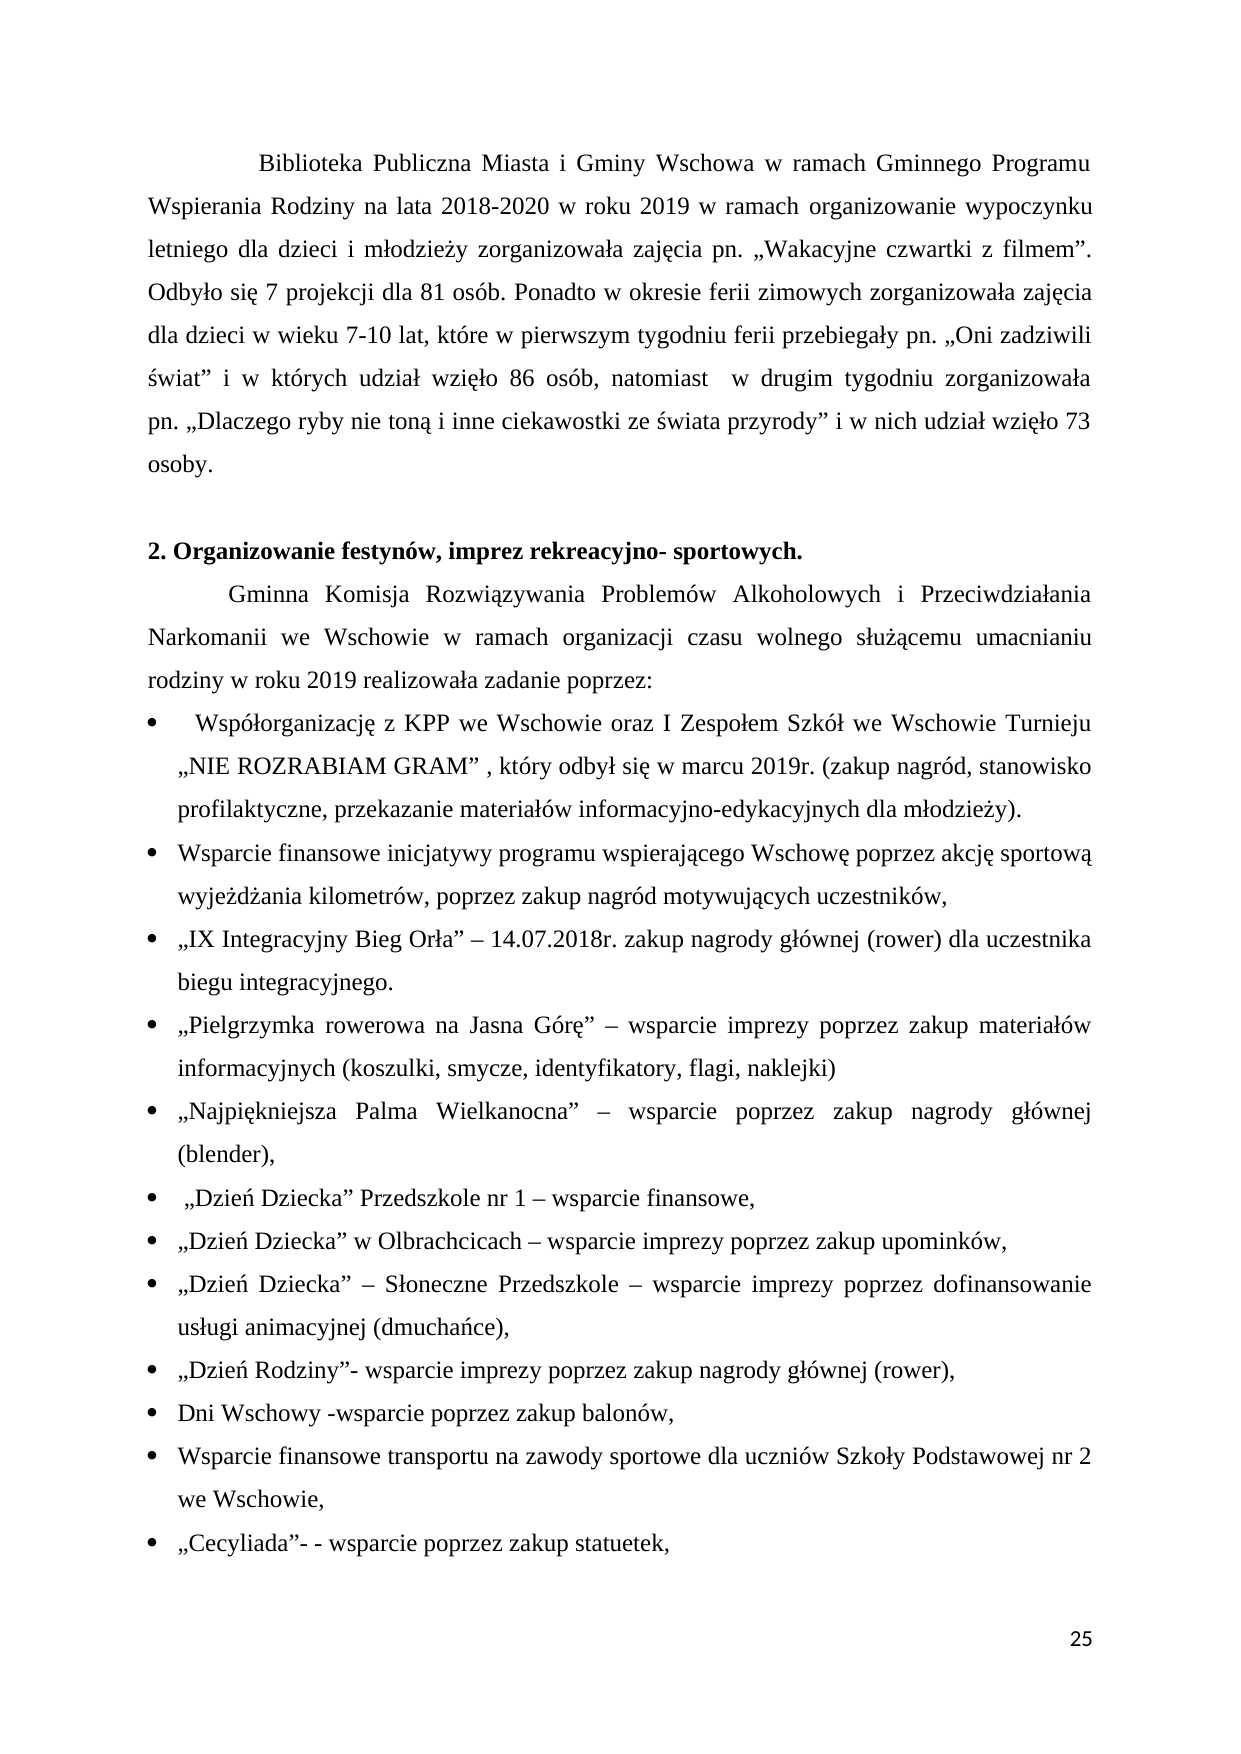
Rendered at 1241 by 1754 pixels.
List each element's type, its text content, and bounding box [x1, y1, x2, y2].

list Wsparcie finansowe inicjatywy programu wspierającego Wschowę poprzez akcję sportową wyjeżdżania kilometrów, poprzez zakup nagród motywujących uczestników, [148, 838, 1093, 909]
list Wsparcie finansowe transportu na zawody sportowe dla uczniów Szkoły Podstawowej nr 2 we Wschowie, [148, 1441, 1093, 1513]
list „Najpiękniejsza Palma Wielkanocna” – wsparcie poprzez zakup nagrody głównej (blender), [148, 1096, 1093, 1168]
list „Dzień Dziecka” – Słoneczne Przedszkole – wsparcie imprezy poprzez dofinansowanie usługi animacyjnej (dmuchańce), [148, 1269, 1093, 1341]
list Dni Wschowy -wsparcie poprzez zakup balonów, [148, 1398, 1093, 1427]
list „IX Integracyjny Bieg Orła” – 14.07.2018r. zakup nagrody głównej (rower) dla uczestnika biegu integracyjnego. [148, 924, 1093, 996]
text 2. Organizowanie festynów, imprez rekreacyjno- sportowych. [148, 536, 1093, 564]
list „Pielgrzymka rowerowa na Jasna Górę” – wsparcie imprezy poprzez zakup materiałów informacyjnych (koszulki, smycze, identyfikatory, flagi, naklejki) [148, 1010, 1093, 1082]
text Biblioteka Publiczna Miasta i Gminy Wschowa w ramach Gminnego Programu Wspierania Rodziny na lata 2018-2020 w roku 2019 w ramach organizowanie wypoczynku letniego dla dzieci i młodzieży zorganizowała zajęcia pn. „Wakacyjne czwartki z filmem”. Odbyło się 7 projekcji dla 81 osób. Ponadto w okresie ferii zimowych zorganizowała zajęcia dla dzieci w wieku 7-10 lat, które w pierwszym tygodniu ferii przebiegały pn. „Oni zadziwili świat” i w których udział wzięło 86 osób, natomiast w drugim tygodniu zorganizowała pn. „Dlaczego ryby nie toną i inne ciekawostki ze świata przyrody” i w nich udział wzięło 73 osoby. [148, 148, 1093, 478]
list „Dzień Rodziny”- wsparcie imprezy poprzez zakup nagrody głównej (rower), [148, 1355, 1093, 1384]
text Gminna Komisja Rozwiązywania Problemów Alkoholowych i Przeciwdziałania Narkomanii we Wschowie w ramach organizacji czasu wolnego służącemu umacnianiu rodziny w roku 2019 realizowała zadanie poprzez: [148, 579, 1093, 694]
list „Cecyliada”- - wsparcie poprzez zakup statuetek, [148, 1528, 1093, 1556]
list Współorganizację z KPP we Wschowie oraz I Zespołem Szkół we Wschowie Turnieju „NIE ROZRABIAM GRAM” , który odbył się w marcu 2019r. (zakup nagród, stanowisko profilaktyczne, przekazanie materiałów informacyjno-edykacyjnych dla młodzieży). [148, 708, 1093, 823]
list „Dzień Dziecka” w Olbrachcicach – wsparcie imprezy poprzez zakup upominków, [148, 1226, 1093, 1254]
list „Dzień Dziecka” Przedszkole nr 1 – wsparcie finansowe, [148, 1183, 1093, 1211]
